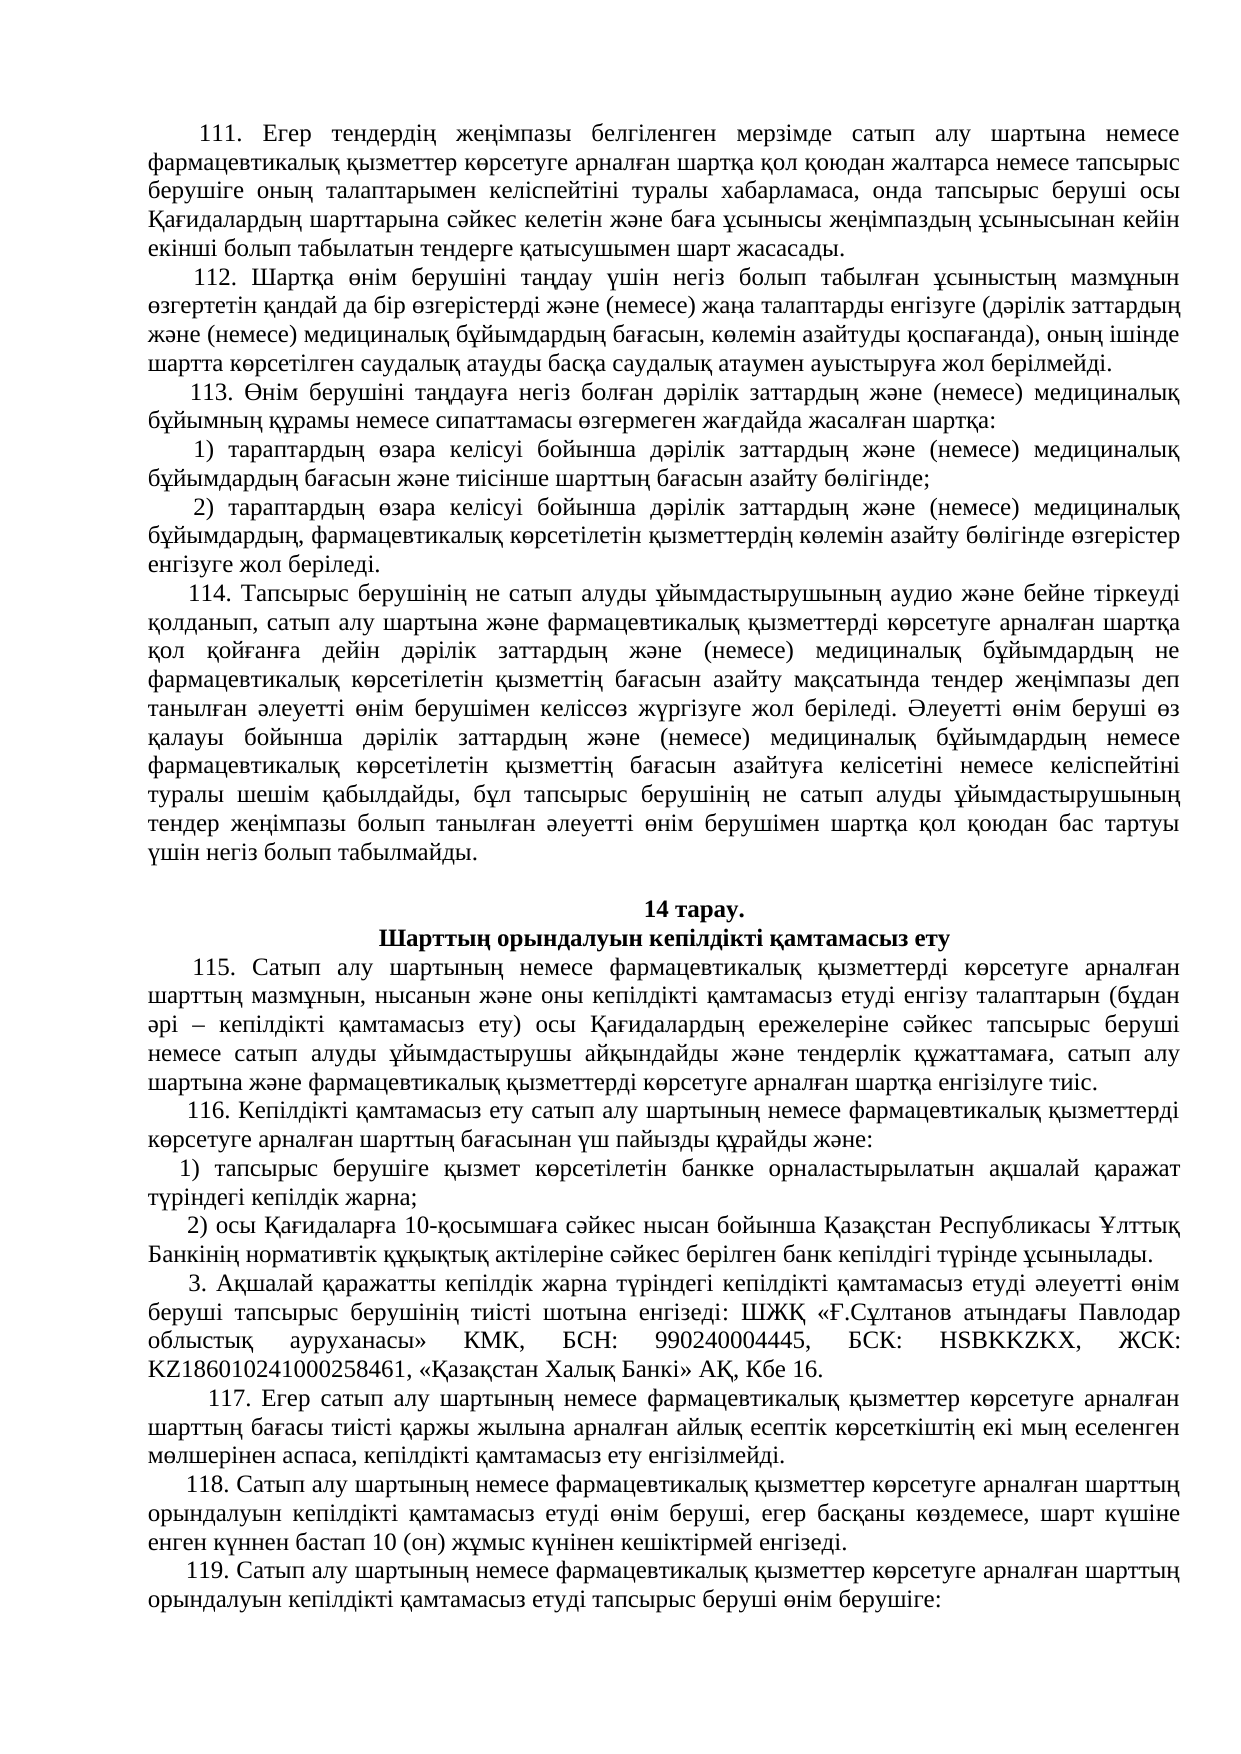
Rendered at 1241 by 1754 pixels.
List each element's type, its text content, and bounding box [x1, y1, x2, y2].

text 14 тарау. [148, 894, 1181, 923]
text 112. Шартқа өнім берушіні таңдау үшін негіз болып табылған ұсыныстың мазмұнын өзгертетін қандай да бір өзгерістерді және (немесе) жаңа талаптарды енгізуге (дәрілік заттардың және (немесе) медициналық бұйымдардың бағасын, көлемін азайтуды қоспағанда), оның ішінде шартта көрсетілген саудалық атауды басқа саудалық атаумен ауыстыруға жол берілмейді. [148, 262, 1181, 377]
text 1) тараптардың өзара келісуі бойынша дәрілік заттардың және (немесе) медициналық бұйымдардың бағасын және тиісінше шарттың бағасын азайту бөлігінде; [148, 434, 1181, 492]
text 1) тапсырыс берушіге қызмет көрсетілетін банкке орналастырылатын ақшалай қаражат түріндегі кепілдік жарна; [148, 1153, 1181, 1211]
text Шарттың орындалуын кепілдікті қамтамасыз ету [148, 923, 1181, 952]
text 119. Сатып алу шартының немесе фармацевтикалық қызметтер көрсетуге арналған шарттың орындалуын кепілдікті қамтамасыз етуді тапсырыс беруші өнім берушіге: [148, 1556, 1181, 1613]
text 117. Егер сатып алу шартының немесе фармацевтикалық қызметтер көрсетуге арналған шарттың бағасы тиісті қаржы жылына арналған айлық есептік көрсеткіштің екі мың еселенген мөлшерінен аспаса, кепілдікті қамтамасыз ету енгізілмейді. [148, 1383, 1181, 1469]
text 115. Сатып алу шартының немесе фармацевтикалық қызметтерді көрсетуге арналған шарттың мазмұнын, нысанын және оны кепілдікті қамтамасыз етуді енгізу талаптарын (бұдан әрі – кепілдікті қамтамасыз ету) осы Қағидалардың ережелеріне сәйкес тапсырыс беруші немесе сатып алуды ұйымдастырушы айқындайды және тендерлік құжаттамаға, сатып алу шартына және фармацевтикалық қызметтерді көрсетуге арналған шартқа енгізілуге тиіс. [148, 952, 1181, 1096]
text 111. Егер тендердің жеңімпазы белгіленген мерзімде сатып алу шартына немесе фармацевтикалық қызметтер көрсетуге арналған шартқа қол қоюдан жалтарса немесе тапсырыс берушіге оның талаптарымен келіспейтіні туралы хабарламаса, онда тапсырыс беруші осы Қағидалардың шарттарына сәйкес келетін және баға ұсынысы жеңімпаздың ұсынысынан кейін екінші болып табылатын тендерге қатысушымен шарт жасасады. [148, 118, 1181, 262]
text 118. Сатып алу шартының немесе фармацевтикалық қызметтер көрсетуге арналған шарттың орындалуын кепілдікті қамтамасыз етуді өнім беруші, егер басқаны көздемесе, шарт күшіне енген күннен бастап 10 (он) жұмыс күнінен кешіктірмей енгізеді. [148, 1469, 1181, 1556]
text 113. Өнім берушіні таңдауға негіз болған дәрілік заттардың және (немесе) медициналық бұйымның құрамы немесе сипаттамасы өзгермеген жағдайда жасалған шартқа: [148, 377, 1181, 434]
text 114. Тапсырыс берушінің не сатып алуды ұйымдастырушының аудио және бейне тіркеуді қолданып, сатып алу шартына және фармацевтикалық қызметтерді көрсетуге арналған шартқа қол қойғанға дейін дәрілік заттардың және (немесе) медициналық бұйымдардың не фармацевтикалық көрсетілетін қызметтің бағасын азайту мақсатында тендер жеңімпазы деп танылған әлеуетті өнім берушімен келіссөз жүргізуге жол беріледі. Әлеуетті өнім беруші өз қалауы бойынша дәрілік заттардың және (немесе) медициналық бұйымдардың немесе фармацевтикалық көрсетілетін қызметтің бағасын азайтуға келісетіні немесе келіспейтіні туралы шешім қабылдайды, бұл тапсырыс берушінің не сатып алуды ұйымдастырушының тендер жеңімпазы болып танылған әлеуетті өнім берушімен шартқа қол қоюдан бас тартуы үшін негіз болып табылмайды. [148, 578, 1181, 866]
text 2) осы Қағидаларға 10-қосымшаға сәйкес нысан бойынша Қазақстан Республикасы Ұлттық Банкінің нормативтік құқықтық актілеріне сәйкес берілген банк кепілдігі түрінде ұсынылады. [148, 1211, 1181, 1268]
text 3. Ақшалай қаражатты кепілдік жарна түріндегі кепілдікті қамтамасыз етуді әлеуетті өнім беруші тапсырыс берушінің тиісті шотына енгізеді: ШЖҚ «Ғ.Сұлтанов атындағы Павлодар облыстық ауруханасы» КМК, БСН: 990240004445, БСК: HSBKKZKX, ЖСК: KZ186010241000258461, «Қазақстан Халық Банкі» АҚ, Кбе 16. [148, 1268, 1181, 1383]
text 2) тараптардың өзара келісуі бойынша дәрілік заттардың және (немесе) медициналық бұйымдардың, фармацевтикалық көрсетілетін қызметтердің көлемін азайту бөлігінде өзгерістер енгізуге жол беріледі. [148, 492, 1181, 578]
text 116. Кепілдікті қамтамасыз ету сатып алу шартының немесе фармацевтикалық қызметтерді көрсетуге арналған шарттың бағасынан үш пайызды құрайды және: [148, 1096, 1181, 1153]
